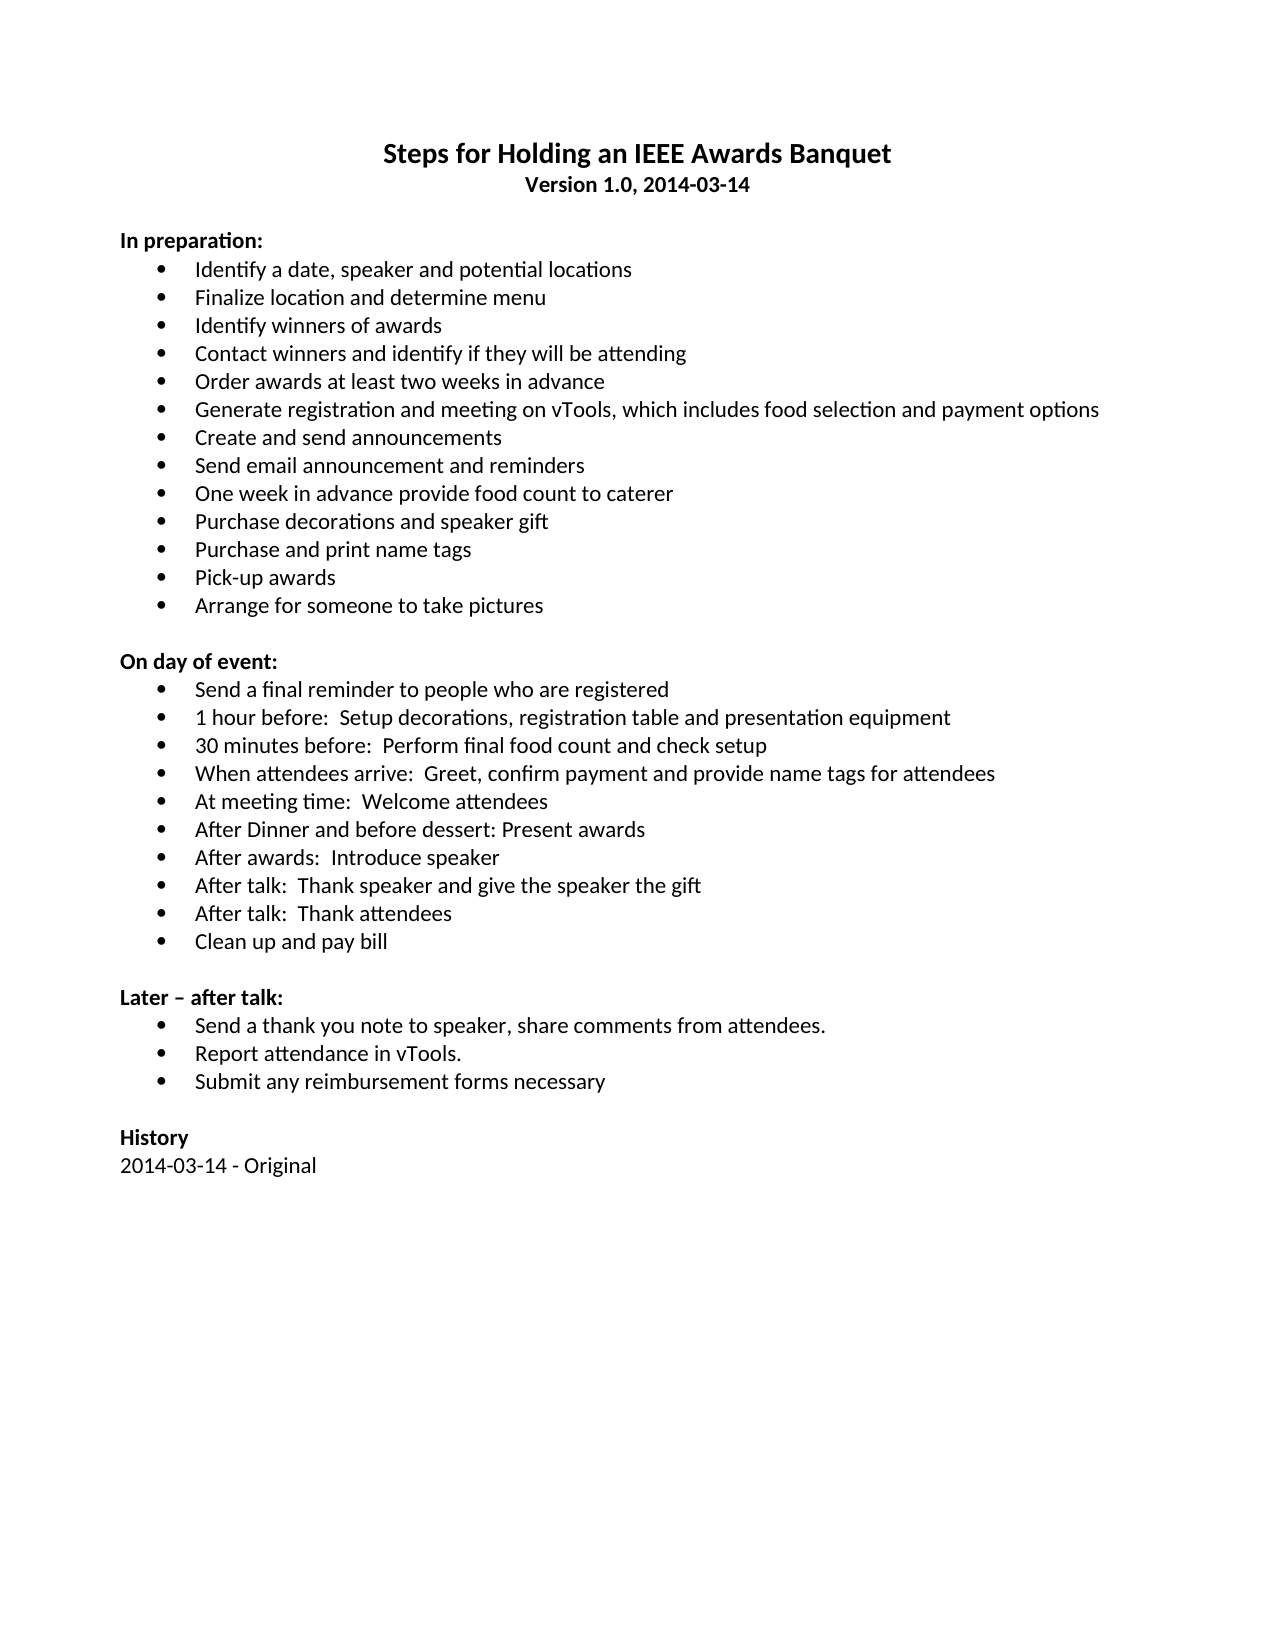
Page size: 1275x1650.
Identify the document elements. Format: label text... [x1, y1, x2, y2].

list Generate registration and meeting on vTools, which includes food selection and payment options [157, 395, 1155, 423]
list After awards: Introduce speaker [157, 843, 1155, 871]
list After talk: Thank attendees [157, 899, 1155, 927]
list 30 minutes before: Perform final food count and check setup [157, 731, 1155, 759]
list One week in advance provide food count to caterer [157, 479, 1155, 507]
text 2014-03-14 - Original [120, 1151, 1155, 1179]
text On day of event: [120, 647, 1155, 675]
text Later – after talk: [120, 983, 1155, 1011]
list Report attendance in vTools. [157, 1039, 1155, 1067]
list After Dinner and before dessert: Present awards [157, 815, 1155, 843]
list Submit any reimbursement forms necessary [157, 1067, 1155, 1095]
list Send a thank you note to speaker, share comments from attendees. [157, 1011, 1155, 1039]
text Version 1.0, 2014-03-14 [120, 171, 1155, 199]
list Finalize location and determine menu [157, 283, 1155, 311]
text History [120, 1123, 1155, 1151]
list Purchase decorations and speaker gift [157, 507, 1155, 535]
list 1 hour before: Setup decorations, registration table and presentation equipment [157, 703, 1155, 731]
list When attendees arrive: Greet, confirm payment and provide name tags for attendees [157, 759, 1155, 787]
list Identify a date, speaker and potential locations [157, 255, 1155, 283]
list Purchase and print name tags [157, 535, 1155, 563]
list Clean up and pay bill [157, 927, 1155, 955]
list At meeting time: Welcome attendees [157, 787, 1155, 815]
list Contact winners and identify if they will be attending [157, 339, 1155, 367]
list Send email announcement and reminders [157, 451, 1155, 479]
list Send a final reminder to people who are registered [157, 675, 1155, 703]
list Order awards at least two weeks in advance [157, 367, 1155, 395]
list After talk: Thank speaker and give the speaker the gift [157, 871, 1155, 899]
text In preparation: [120, 227, 1155, 255]
list Pick-up awards [157, 563, 1155, 591]
list Identify winners of awards [157, 311, 1155, 339]
list Arrange for someone to take pictures [157, 591, 1155, 619]
list Create and send announcements [157, 423, 1155, 451]
text Steps for Holding an IEEE Awards Banquet [120, 135, 1155, 171]
